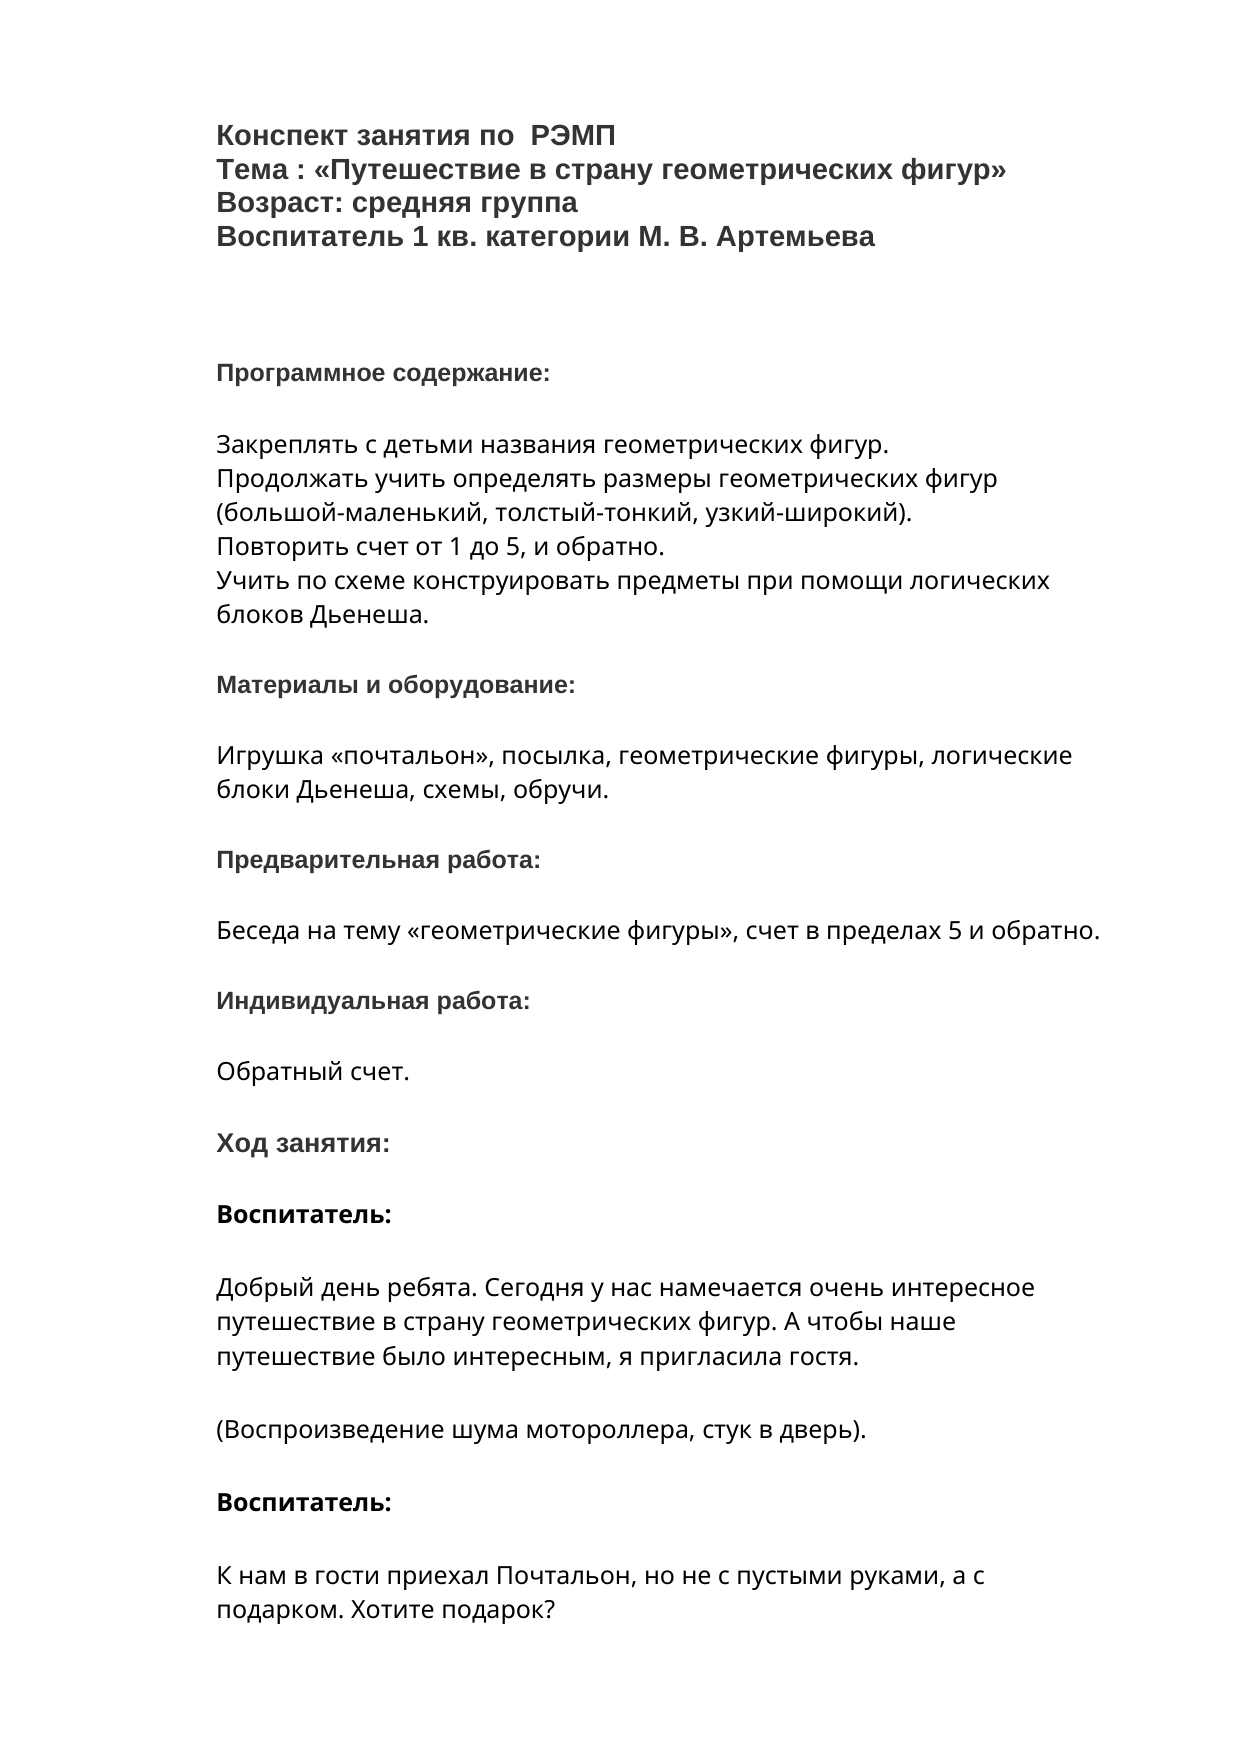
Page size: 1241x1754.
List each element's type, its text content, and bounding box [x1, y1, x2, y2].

text Индивидуальная работа: [216, 986, 1113, 1014]
text Закреплять с детьми названия геометрических фигур. Продолжать учить определять размеры геометрических фигур (большой-маленький, толстый-тонкий, узкий-широкий). Повторить счет от 1 до 5, и обратно. Учить по схеме конструировать предметы при помощи логических блоков Дьенеша. [216, 426, 1113, 631]
text Воспитатель: [216, 1484, 1113, 1518]
text Предварительная работа: [216, 845, 1113, 873]
text Программное содержание: [216, 358, 1113, 387]
text Добрый день ребята. Сегодня у нас намечается очень интересное путешествие в страну геометрических фигур. А чтобы наше путешествие было интересным, я пригласила гостя. [216, 1270, 1113, 1372]
text Беседа на тему «геометрические фигуры», счет в пределах 5 и обратно. [216, 912, 1113, 947]
text Тема : «Путешествие в страну геометрических фигур» [216, 152, 1113, 185]
text Конспект занятия по РЭМП [216, 118, 1113, 152]
text (Воспроизведение шума мотороллера, стук в дверь). [216, 1411, 1113, 1445]
text Ход занятия: [216, 1127, 1113, 1158]
text Воспитатель: [216, 1197, 1113, 1231]
text К нам в гости приехал Почтальон, но не с пустыми руками, а с подарком. Хотите подарок? [216, 1557, 1113, 1626]
text Материалы и оборудование: [216, 670, 1113, 698]
text Обратный счет. [216, 1053, 1113, 1087]
text Игрушка «почтальон», посылка, геометрические фигуры, логические блоки Дьенеша, схемы, обручи. [216, 737, 1113, 806]
text Возраст: средняя группа [216, 185, 1113, 219]
text Воспитатель 1 кв. категории М. В. Артемьева [216, 219, 1113, 252]
